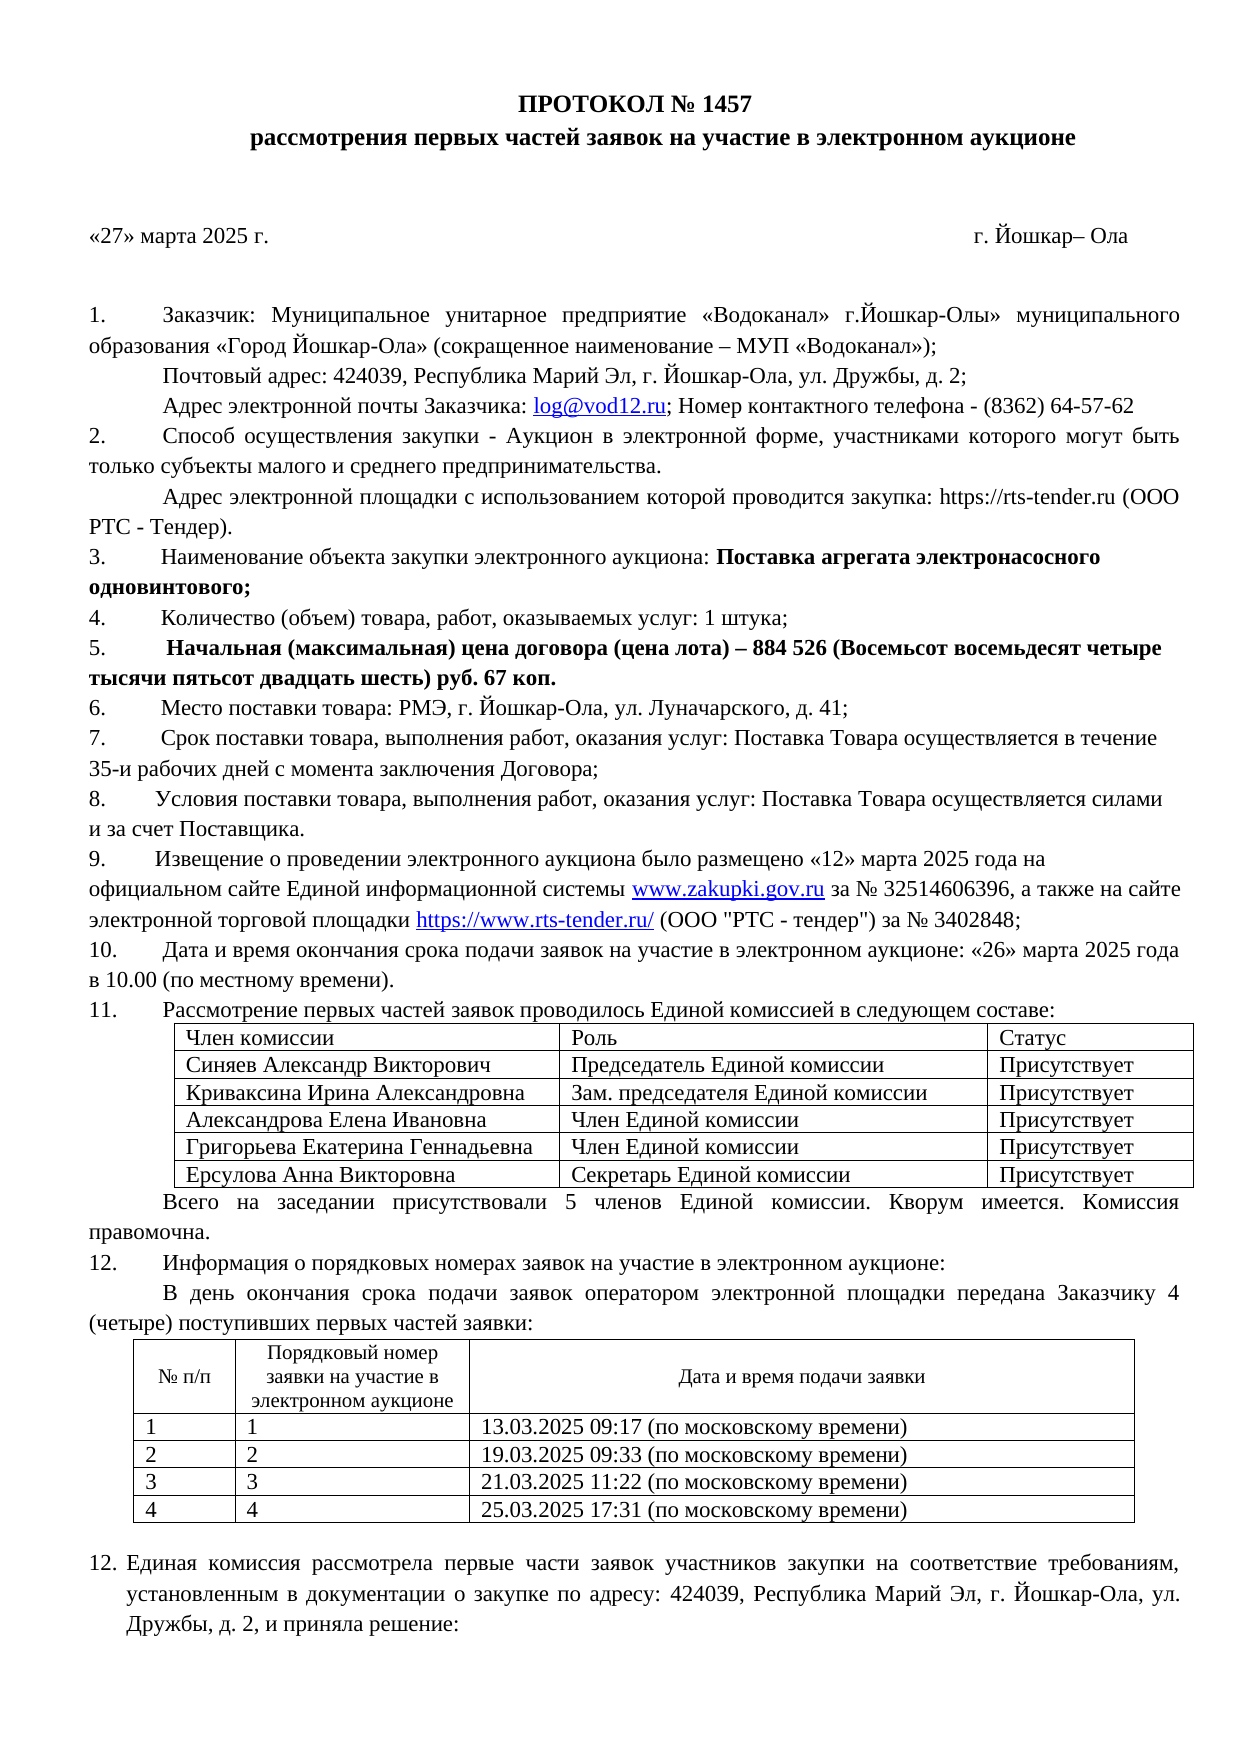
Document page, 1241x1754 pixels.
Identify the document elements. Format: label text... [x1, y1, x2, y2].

table_cell 25.03.2025 17:31 (по московскому времени) [470, 1496, 1134, 1522]
table_cell Зам. председателя Единой комиссии [560, 1079, 987, 1105]
text рассмотрения первых частей заявок на участие в электронном аукционе [89, 122, 1181, 150]
table_cell 1 [236, 1414, 469, 1440]
text ПРОТОКОЛ № 1457 [89, 89, 1181, 117]
list Условия поставки товара, выполнения работ, оказания услуг: Поставка Товара осуществляется силами [89, 785, 1181, 811]
text Адрес электронной площадки с использованием которой проводится закупка: https://rts-tender.ru (ООО РТС - Тендер). [89, 483, 1181, 539]
table_cell Криваксина Ирина Александровна [175, 1079, 559, 1105]
table_cell 2 [134, 1441, 235, 1467]
table_cell 4 [134, 1496, 235, 1522]
list Заказчик: Муниципальное унитарное предприятие «Водоканал» г.Йошкар-Олы» муниципального образования «Город Йошкар-Ола» (сокращенное наименование – МУП «Водоканал»); [89, 302, 1181, 358]
text и за счет Поставщика. [89, 815, 1181, 841]
text 12. Информация о порядковых номерах заявок на участие в электронном аукционе: [89, 1248, 1181, 1275]
text одновинтового; [89, 573, 1181, 600]
list Извещение о проведении электронного аукциона было размещено «12» марта 2025 года на [89, 845, 1181, 872]
list Дата и время окончания срока подачи заявок на участие в электронном аукционе: «26» марта 2025 года в 10.00 (по местному времени). [89, 936, 1181, 992]
table_cell Присутствует [988, 1051, 1193, 1077]
table_cell Присутствует [988, 1161, 1193, 1187]
table_header Статус [988, 1024, 1193, 1050]
list Начальная (максимальная) цена договора (цена лота) – 884 526 (Восемьсот восемьдесят четыре [89, 634, 1181, 660]
table_header Дата и время подачи заявки [470, 1340, 1134, 1412]
table_cell Синяев Александр Викторович [175, 1051, 559, 1077]
table_header Член комиссии [175, 1024, 559, 1050]
table_cell 3 [134, 1468, 235, 1494]
list Количество (объем) товара, работ, оказываемых услуг: 1 штука; [89, 604, 1181, 630]
table_cell 1 [134, 1414, 235, 1440]
list Место поставки товара: РМЭ, г. Йошкар-Ола, ул. Луначарского, д. 41; [89, 694, 1181, 721]
table_cell Член Единой комиссии [560, 1106, 987, 1132]
text Всего на заседании присутствовали 5 членов Единой комиссии. Кворум имеется. Комиссия правомочна. [89, 1188, 1181, 1245]
text тысячи пятьсот двадцать шесть) руб. 67 коп. [89, 664, 1181, 690]
text Почтовый адрес: 424039, Республика Марий Эл, г. Йошкар-Ола, ул. Дружбы, д. 2; [89, 362, 1181, 388]
list Способ осуществления закупки - Аукцион в электронной форме, участниками которого могут быть только субъекты малого и среднего предпринимательства. [89, 422, 1181, 479]
table_cell Секретарь Единой комиссии [560, 1161, 987, 1187]
text официальном сайте Единой информационной системы www.zakupki.gov.ru за № 32514606396, а также на сайте электронной торговой площадки https://www.rts-tender.ru/ (ООО "РТС - тендер") за № 3402848; [89, 876, 1181, 932]
text «27» марта 2025 г. г. Йошкар– Ола [89, 222, 1181, 249]
table_cell 21.03.2025 11:22 (по московскому времени) [470, 1468, 1134, 1494]
table_header Роль [560, 1024, 987, 1050]
list Рассмотрение первых частей заявок проводилось Единой комиссией в следующем составе: [89, 996, 1181, 1023]
table_cell 2 [236, 1441, 469, 1467]
table_header № п/п [134, 1340, 235, 1412]
table_cell Александрова Елена Ивановна [175, 1106, 559, 1132]
table_cell Член Единой комиссии [560, 1133, 987, 1160]
table_cell Присутствует [988, 1079, 1193, 1105]
table_cell Председатель Единой комиссии [560, 1051, 987, 1077]
text 35-и рабочих дней с момента заключения Договора; [89, 755, 1181, 781]
table_header Порядковый номер заявки на участие в электронном аукционе [236, 1340, 469, 1412]
table_cell 4 [236, 1496, 469, 1522]
text В день окончания срока подачи заявок оператором электронной площадки передана Заказчику 4 (четыре) поступивших первых частей заявки: [89, 1279, 1181, 1335]
table_cell 19.03.2025 09:33 (по московскому времени) [470, 1441, 1134, 1467]
table_cell Григорьева Екатерина Геннадьевна [175, 1133, 559, 1160]
table_cell Присутствует [988, 1106, 1193, 1132]
text Адрес электронной почты Заказчика: log@vod12.ru; Номер контактного телефона - (8362) 64-57-62 [89, 392, 1181, 418]
table_cell Присутствует [988, 1133, 1193, 1160]
list Единая комиссия рассмотрела первые части заявок участников закупки на соответствие требованиям, установленным в документации о закупке по адресу: 424039, Республика Марий Эл, г. Йошкар-Ола, ул. Дружбы, д. 2, и приняла решение: [89, 1549, 1181, 1636]
table_cell 3 [236, 1468, 469, 1494]
table_cell Ерсулова Анна Викторовна [175, 1161, 559, 1187]
list Наименование объекта закупки электронного аукциона: Поставка агрегата электронасосного [89, 543, 1181, 569]
list Срок поставки товара, выполнения работ, оказания услуг: Поставка Товара осуществляется в течение [89, 724, 1181, 751]
table_cell 13.03.2025 09:17 (по московскому времени) [470, 1414, 1134, 1440]
